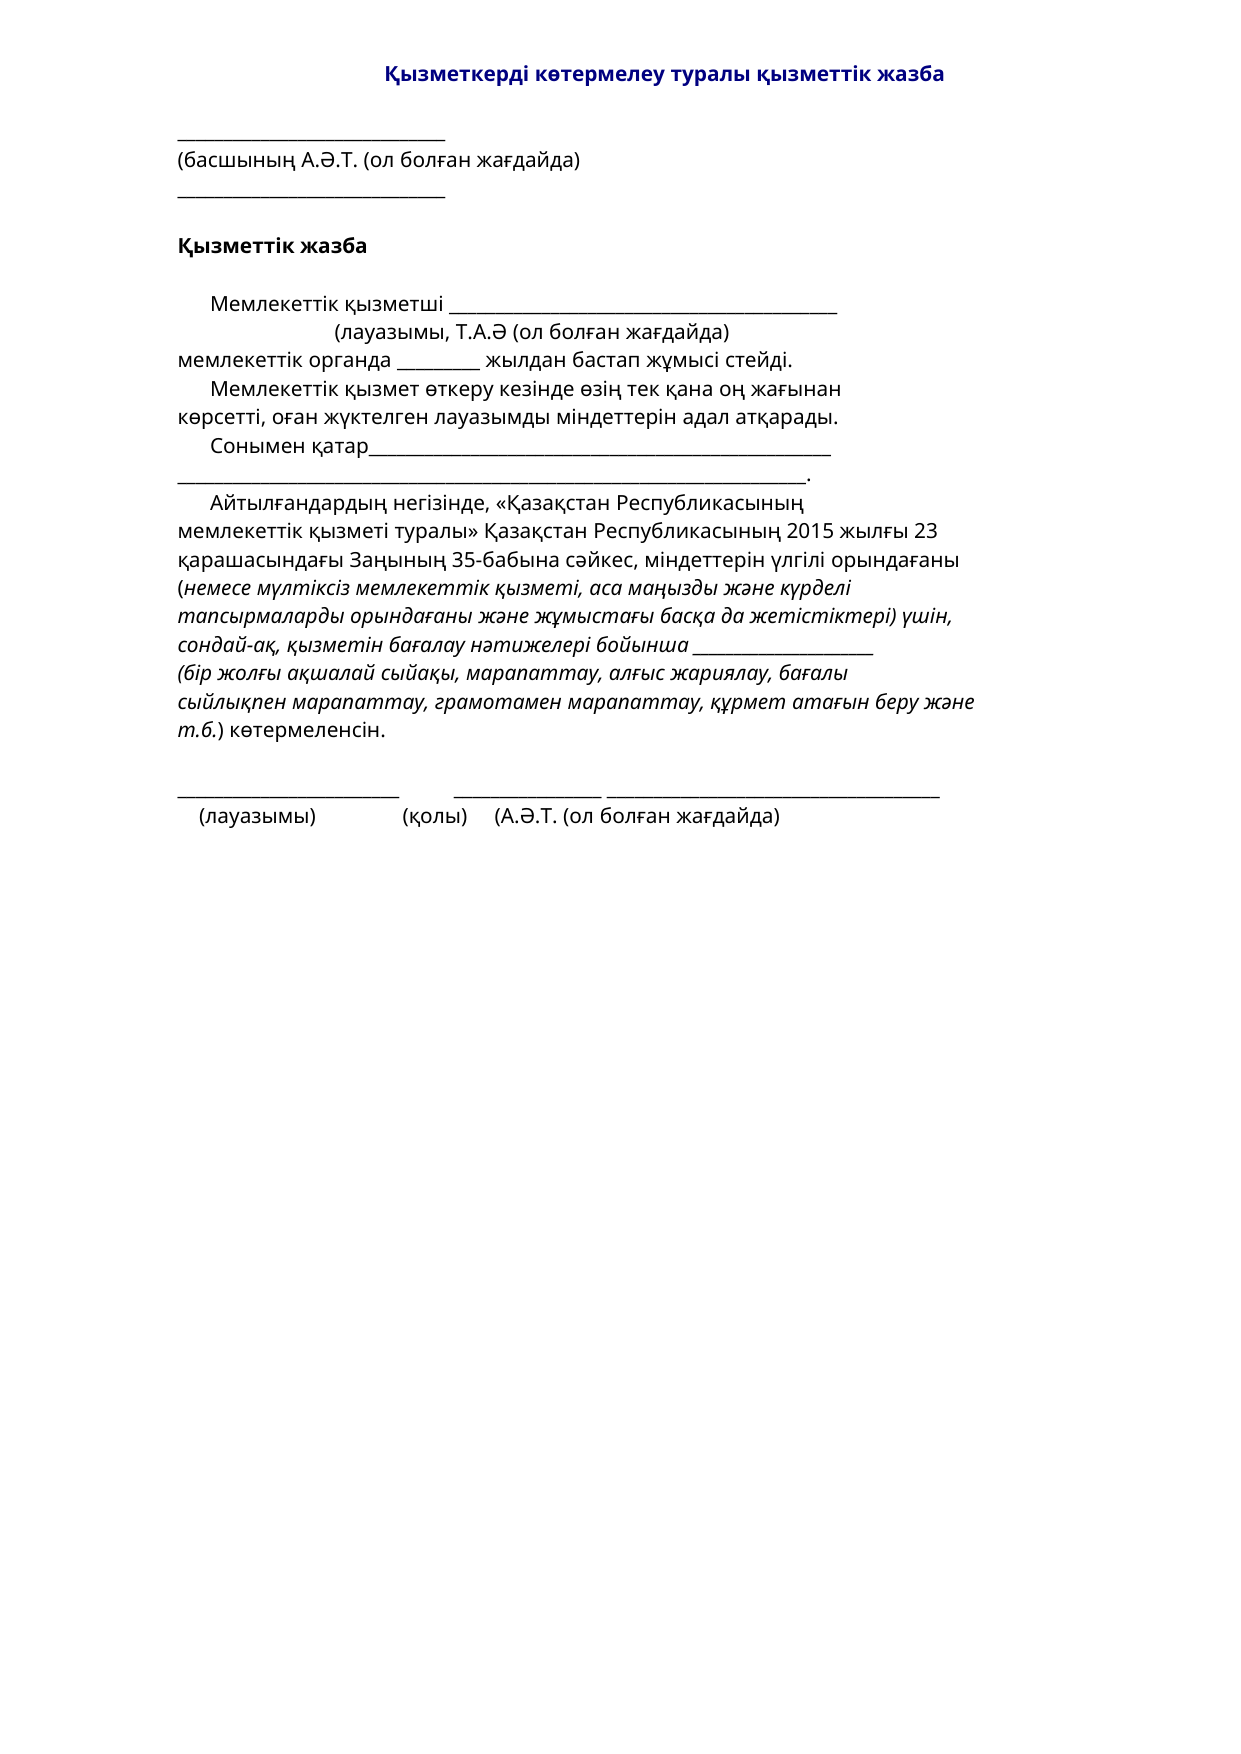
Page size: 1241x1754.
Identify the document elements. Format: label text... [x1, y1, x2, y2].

text ________________________ ________________ ____________________________________ (лауазымы) (қолы) (А.Ә.Т. (ол болған жағдайда) [177, 773, 1152, 830]
text Мемлекеттік қызметші __________________________________________ (лауазымы, Т.А.Ә (ол болған жағдайда) мемлекеттік органда _________ жылдан бастап жұмысі стейді. Мемлекеттік қызмет өткеру кезінде өзің тек қана оң жағынан көрсетті, оған жүктелген лауазымды міндеттерін адал атқарады. Сонымен қатар__________________________________________________ ____________________________________________________________________. Айтылғандардың негізінде, «Қазақстан Республикасының мемлекеттік қызметі туралы» Қазақстан Республикасының 2015 жылғы 23 қарашасындағы Заңының 35-бабына сәйкес, міндеттерін үлгілі орындағаны (немесе мүлтіксіз мемлекеттік қызметі, аса маңызды және күрделі тапсырмаларды орындағаны және жұмыстағы басқа да жетістіктері) үшін, сондай-ақ, қызметін бағалау нәтижелері бойынша ______________________ (бір жолғы ақшалай сыйақы, марапаттау, алғыс жариялау, бағалы сыйлықпен марапаттау, грамотамен марапаттау, құрмет атағын беру және т.б.) көтермеленсін. [177, 289, 1152, 744]
text Қызметтік жазба [177, 231, 1152, 259]
text _____________________________ (басшының А.Ә.Т. (ол болған жағдайда) _____________________________ [177, 117, 1152, 202]
text Қызметкерді көтермелеу туралы қызметтік жазба [177, 59, 1152, 87]
